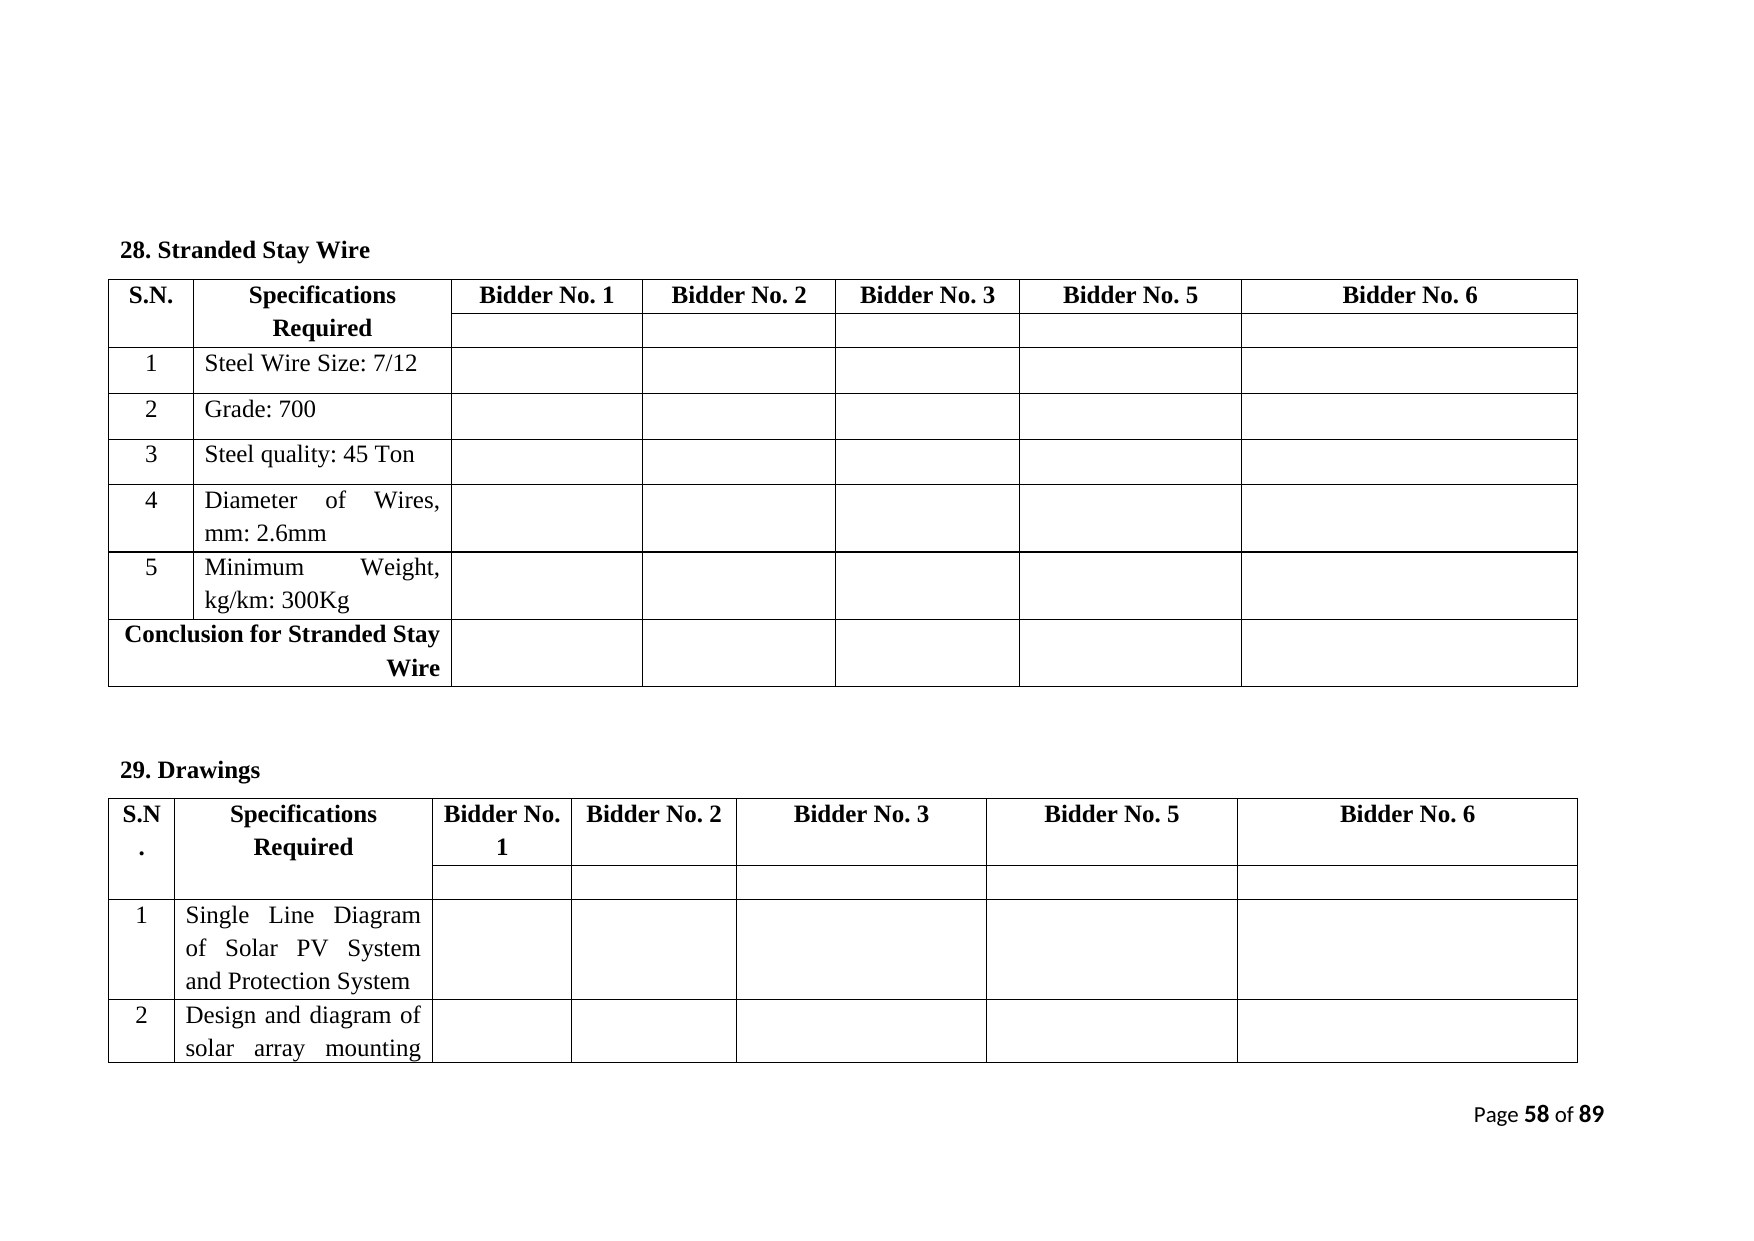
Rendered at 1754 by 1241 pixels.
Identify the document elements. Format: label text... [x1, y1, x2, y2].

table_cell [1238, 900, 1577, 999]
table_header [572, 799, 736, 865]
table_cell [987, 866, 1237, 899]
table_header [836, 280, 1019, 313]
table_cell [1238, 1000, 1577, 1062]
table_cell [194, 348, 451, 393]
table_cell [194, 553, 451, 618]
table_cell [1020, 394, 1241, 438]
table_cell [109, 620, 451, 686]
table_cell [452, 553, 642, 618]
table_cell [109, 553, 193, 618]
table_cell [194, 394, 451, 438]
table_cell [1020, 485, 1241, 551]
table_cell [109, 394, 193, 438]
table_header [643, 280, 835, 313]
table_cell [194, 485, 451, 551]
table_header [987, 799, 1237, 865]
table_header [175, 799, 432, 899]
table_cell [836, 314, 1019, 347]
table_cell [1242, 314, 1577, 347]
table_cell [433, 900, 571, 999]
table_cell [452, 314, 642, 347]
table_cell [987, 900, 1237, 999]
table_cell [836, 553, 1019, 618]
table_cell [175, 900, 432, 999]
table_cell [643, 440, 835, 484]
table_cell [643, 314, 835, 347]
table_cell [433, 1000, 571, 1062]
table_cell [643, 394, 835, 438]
list Drawings [120, 755, 1604, 783]
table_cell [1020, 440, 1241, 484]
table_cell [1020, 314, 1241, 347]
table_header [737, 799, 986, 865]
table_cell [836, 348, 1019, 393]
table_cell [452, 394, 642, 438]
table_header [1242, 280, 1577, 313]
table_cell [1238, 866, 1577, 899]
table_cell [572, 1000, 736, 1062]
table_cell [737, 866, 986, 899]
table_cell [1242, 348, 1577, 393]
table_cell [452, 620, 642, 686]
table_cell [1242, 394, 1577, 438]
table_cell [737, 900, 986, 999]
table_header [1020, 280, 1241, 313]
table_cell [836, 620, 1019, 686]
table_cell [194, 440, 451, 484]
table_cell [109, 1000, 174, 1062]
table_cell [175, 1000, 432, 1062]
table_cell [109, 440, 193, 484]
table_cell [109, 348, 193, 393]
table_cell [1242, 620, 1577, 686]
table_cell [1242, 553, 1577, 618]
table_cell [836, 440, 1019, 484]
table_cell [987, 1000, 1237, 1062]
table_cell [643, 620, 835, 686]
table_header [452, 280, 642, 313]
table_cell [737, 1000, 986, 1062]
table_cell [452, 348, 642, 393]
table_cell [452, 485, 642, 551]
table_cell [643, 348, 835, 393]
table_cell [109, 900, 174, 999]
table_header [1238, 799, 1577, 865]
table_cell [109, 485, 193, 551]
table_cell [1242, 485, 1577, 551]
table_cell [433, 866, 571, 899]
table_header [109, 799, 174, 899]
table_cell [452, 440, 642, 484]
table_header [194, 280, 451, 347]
list Stranded Stay Wire [120, 236, 1604, 264]
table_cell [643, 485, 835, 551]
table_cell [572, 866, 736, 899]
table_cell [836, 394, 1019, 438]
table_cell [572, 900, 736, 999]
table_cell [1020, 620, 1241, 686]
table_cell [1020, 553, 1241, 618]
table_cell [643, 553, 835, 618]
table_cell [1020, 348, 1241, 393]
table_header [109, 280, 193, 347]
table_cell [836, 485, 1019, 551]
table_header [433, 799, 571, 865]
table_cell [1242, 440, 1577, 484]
